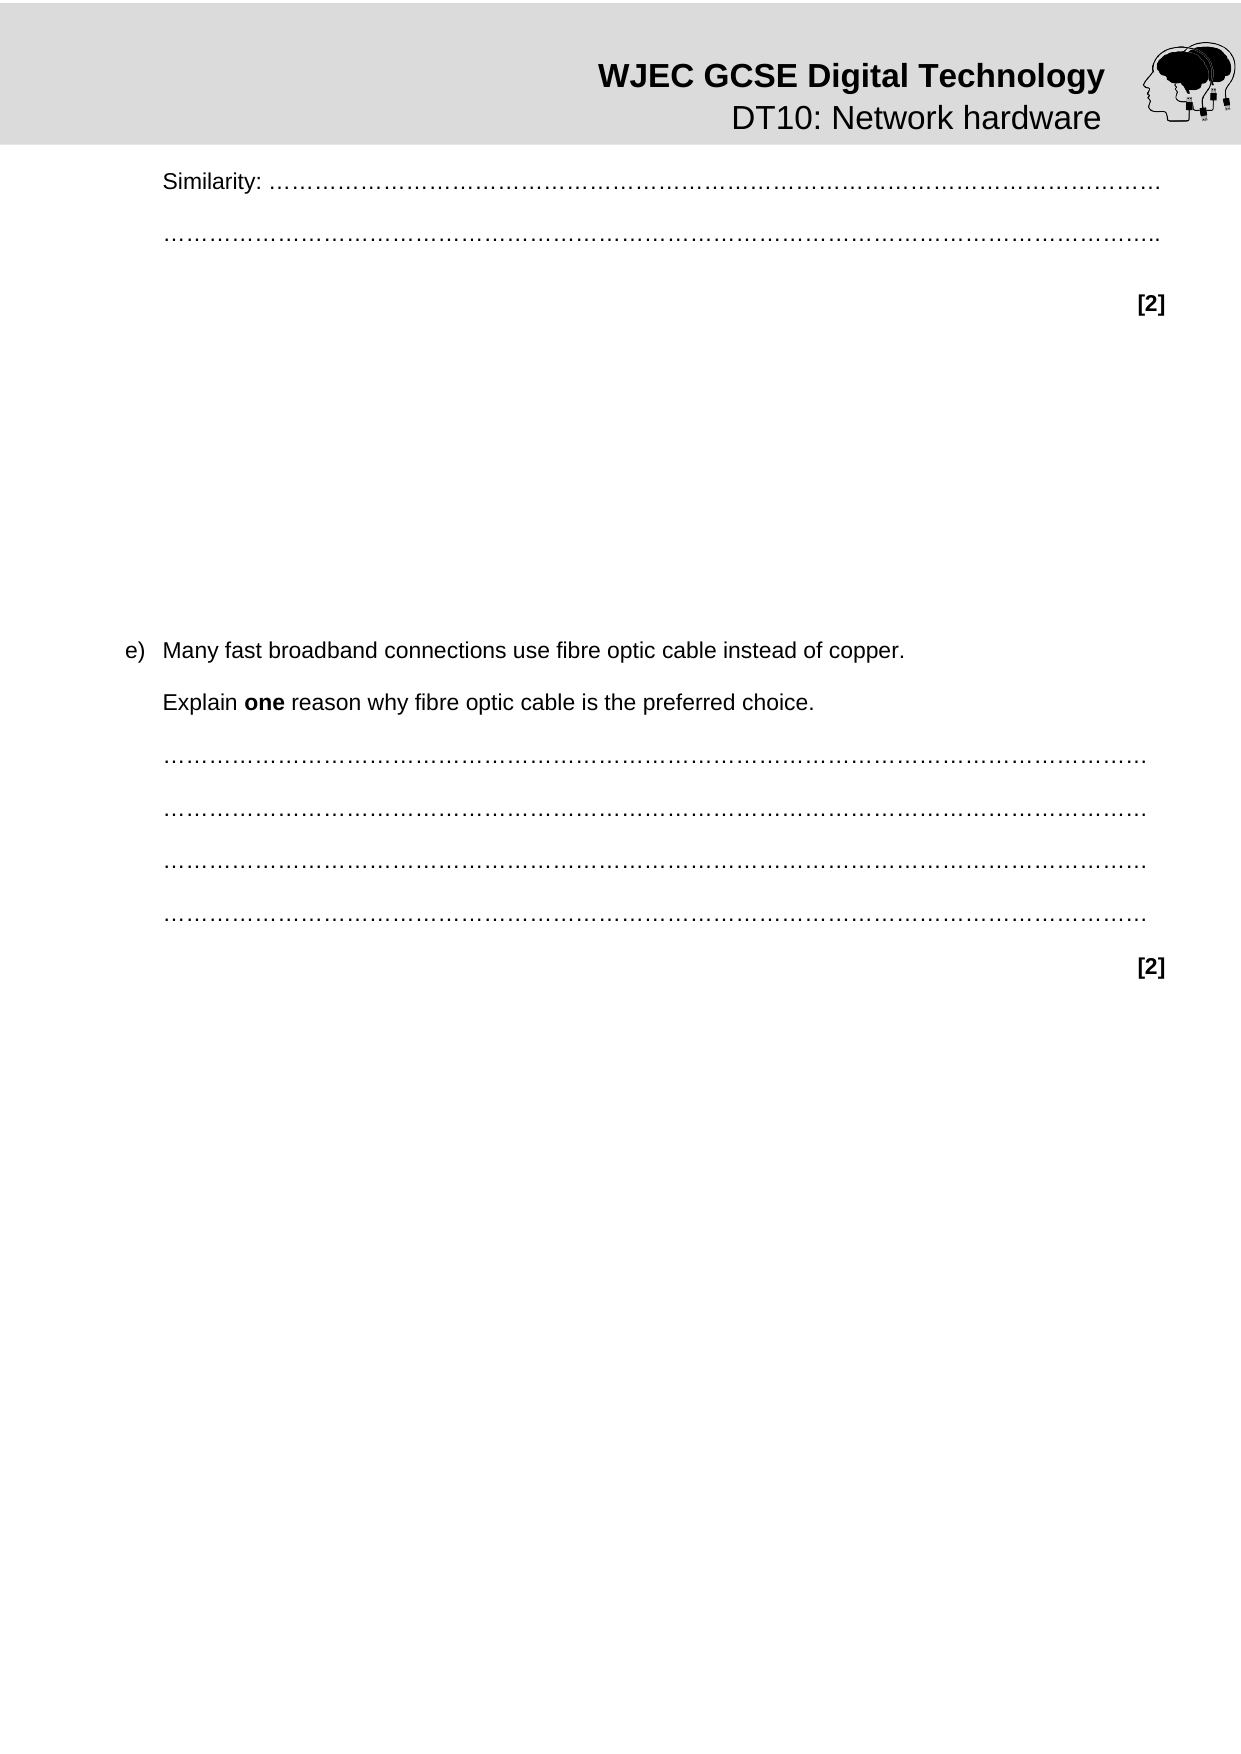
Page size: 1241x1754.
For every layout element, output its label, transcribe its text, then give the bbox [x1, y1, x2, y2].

list Many fast broadband connections use fibre optic cable instead of copper. [125, 637, 1165, 663]
list [2] [162, 953, 1165, 979]
picture [1137, 39, 1241, 137]
list ………………………………………………………………………………………………………………………………………………………………………………………………………………………………………………………………………………………………………………………………………………………………………………………………………………………………………………………………………… [162, 742, 1165, 926]
list Similarity: ……………………………………………………………………………………………………… [162, 168, 1165, 194]
list Explain one reason why fibre optic cable is the preferred choice. [162, 689, 1165, 716]
text [2] [125, 290, 1165, 316]
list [162, 220, 1165, 247]
